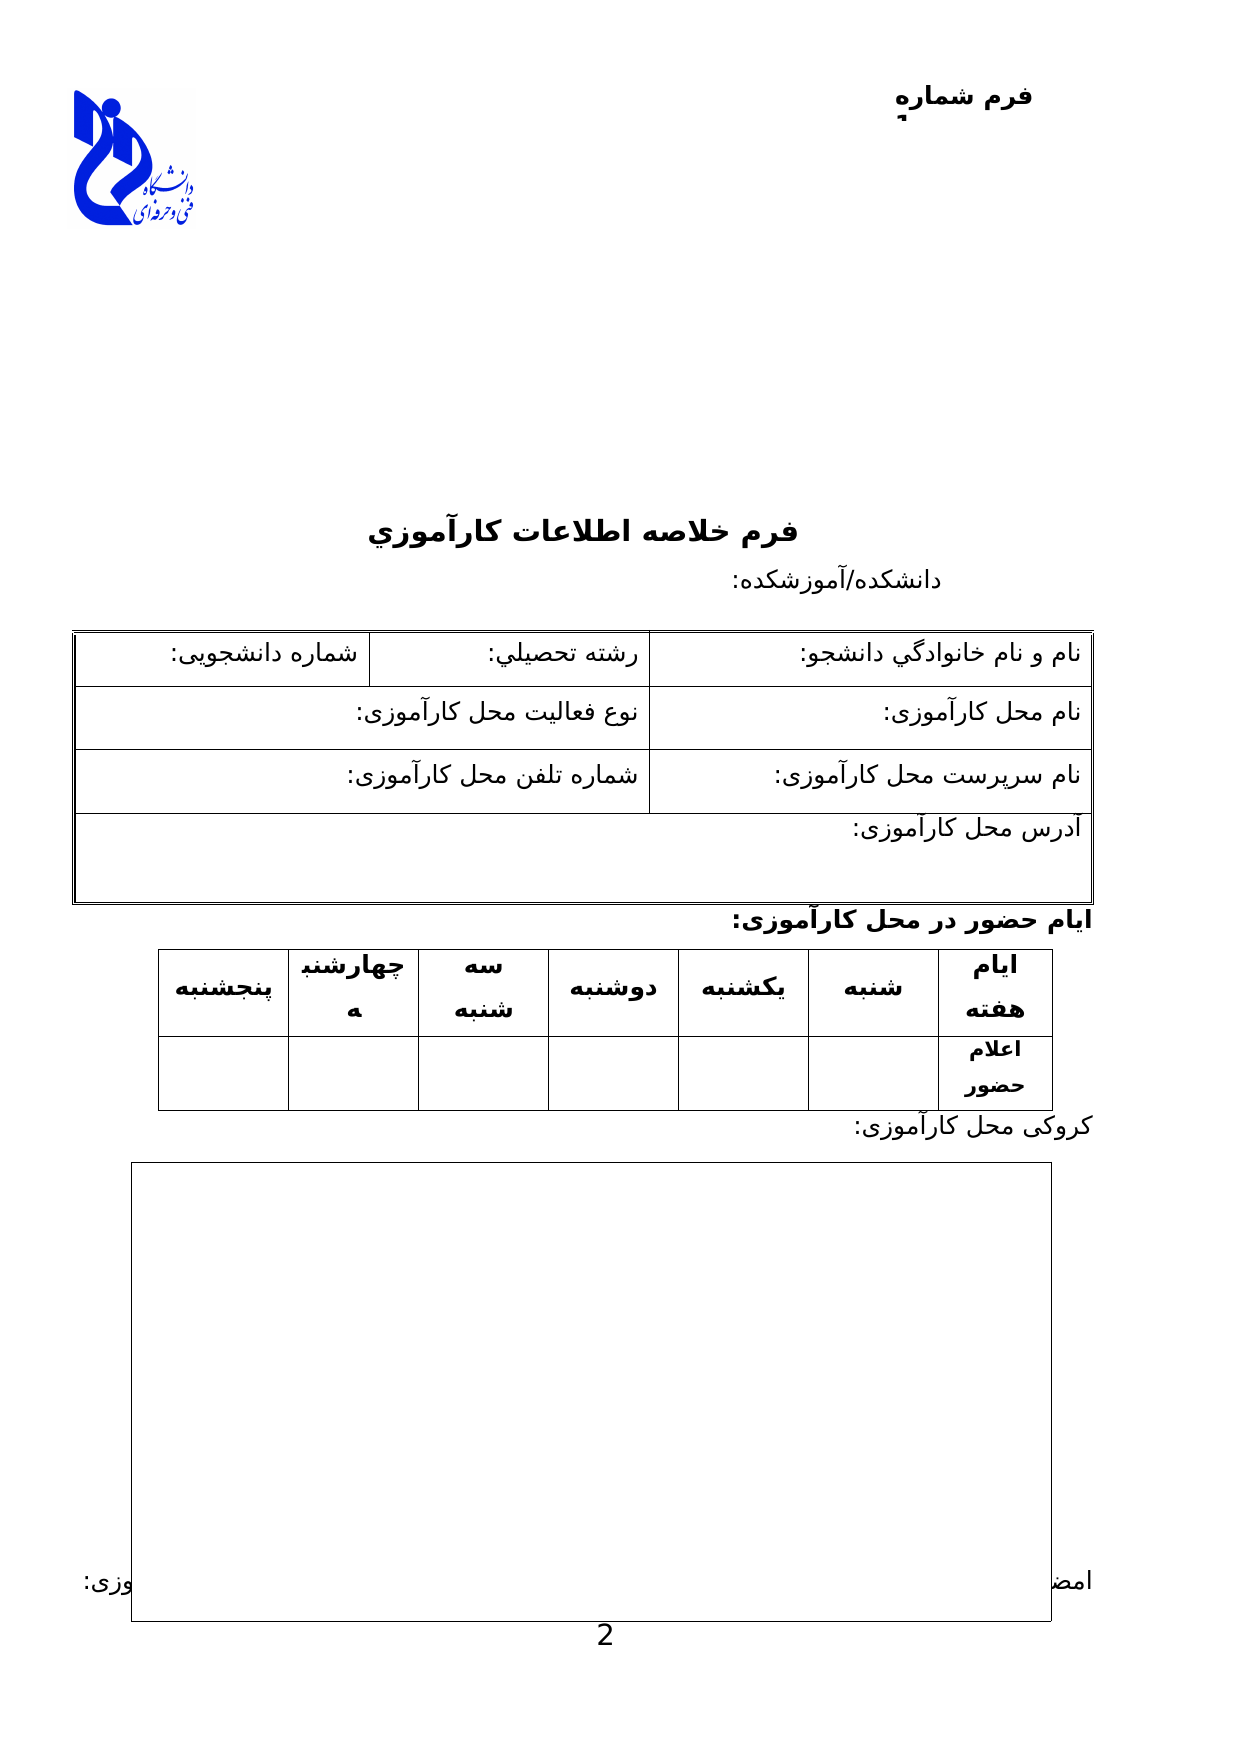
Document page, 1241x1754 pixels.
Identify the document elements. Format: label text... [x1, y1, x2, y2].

table_cell نام محل کارآموزی: [650, 687, 1091, 748]
table_cell [289, 1037, 418, 1110]
table_header ایام هفته [939, 950, 1052, 1036]
table_header نام و نام خانوادگي دانشجو: [650, 631, 1093, 686]
table_header سه شنبه [419, 950, 548, 1036]
table_cell اعلام حضور [939, 1037, 1052, 1110]
table_header چهارشنبه [289, 950, 418, 1036]
list ایام حضور در محل کارآموزی: [74, 905, 1137, 934]
table_cell نوع فعالیت محل کارآموزی: [76, 687, 649, 748]
table_cell [419, 1037, 548, 1110]
table_header شنبه [809, 950, 938, 1036]
table_cell [679, 1037, 808, 1110]
table_header یکشنبه [679, 950, 808, 1036]
table_cell آدرس محل کارآموزی: [76, 814, 1091, 902]
list کروکی محل کارآموزی: [74, 1111, 1137, 1140]
text امضاء دانشجو: امضاء سرپرست محل کارآموزی: [1052, 1566, 1137, 1595]
table_cell شماره تلفن محل کارآموزی: [76, 750, 649, 813]
table_cell [809, 1037, 938, 1110]
table_header شماره دانشجویی: [74, 633, 369, 686]
table_header پنجشنبه [159, 950, 288, 1036]
list دانشکده/آموزشکده: [74, 565, 1137, 594]
table_header دوشنبه [549, 950, 678, 1036]
table_cell نام سرپرست محل کارآموزی: [650, 750, 1091, 813]
table_cell [549, 1037, 678, 1110]
table_cell [159, 1037, 288, 1110]
table_header رشته تحصيلي: [370, 633, 649, 686]
list فرم خلاصه اطلاعات كارآموزي [74, 514, 1137, 548]
